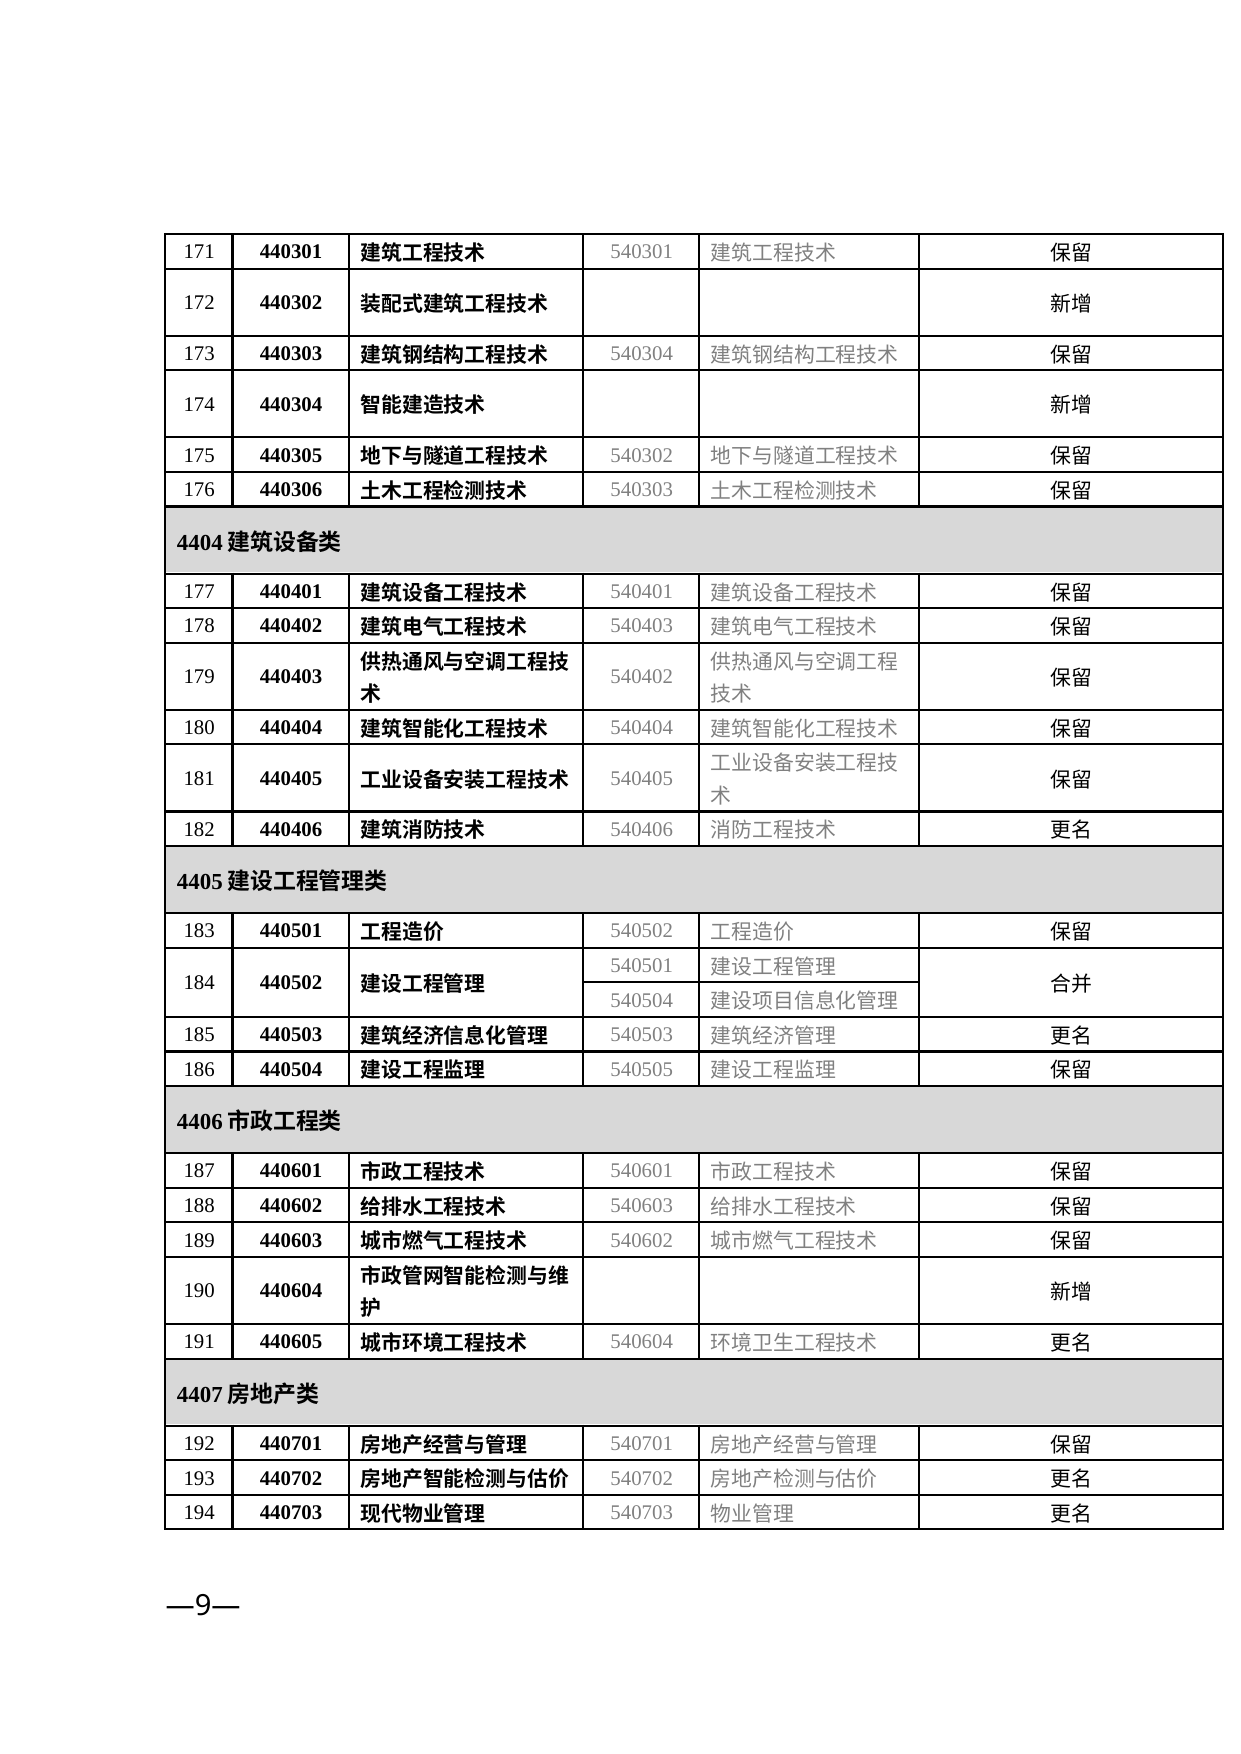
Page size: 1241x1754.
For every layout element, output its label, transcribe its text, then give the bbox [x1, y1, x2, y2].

table_cell 194 [166, 1496, 231, 1528]
table_cell 184 [166, 949, 231, 1016]
table_cell 174 [166, 371, 231, 436]
table_cell 房地产经营与管理 [350, 1427, 582, 1459]
table_cell 540303 [584, 473, 698, 505]
table_cell 保留 [920, 914, 1222, 947]
table_cell 185 [166, 1018, 231, 1050]
table_cell 市政工程技术 [350, 1154, 582, 1187]
table_cell 540601 [584, 1154, 698, 1187]
table_cell 191 [166, 1325, 231, 1357]
table_cell 保留 [920, 1189, 1222, 1221]
table_cell 440405 [234, 745, 348, 810]
table_cell 环境卫生工程技术 [700, 1325, 918, 1357]
table_cell 440604 [234, 1258, 348, 1323]
table_cell [700, 270, 918, 334]
table_cell 175 [166, 438, 231, 471]
table_cell 179 [166, 644, 231, 709]
table_cell 房地产检测与估价 [700, 1461, 918, 1494]
table_cell 182 [166, 813, 231, 845]
table_cell 保留 [920, 337, 1222, 369]
table_cell 建筑电气工程技术 [350, 609, 582, 642]
table_cell 地下与隧道工程技术 [700, 438, 918, 471]
table_cell 工业设备安装工程技术 [700, 745, 918, 810]
table_cell 192 [166, 1427, 231, 1459]
table_cell 540703 [584, 1496, 698, 1528]
table_cell 给排水工程技术 [700, 1189, 918, 1221]
table_cell 540502 [584, 914, 698, 947]
table_cell 更名 [920, 1018, 1222, 1050]
table_cell 4405建设工程管理类 [166, 847, 1222, 912]
table_cell 440404 [234, 711, 348, 743]
table_cell 供热通风与空调工程技术 [350, 644, 582, 709]
table_cell 供热通风与空调工程技术 [700, 644, 918, 709]
table_cell 4404建筑设备类 [166, 508, 1222, 572]
table_cell [584, 371, 698, 436]
table_cell 建设工程监理 [700, 1053, 918, 1085]
table_cell 更名 [920, 1461, 1222, 1494]
table_cell 176 [166, 473, 231, 505]
table_cell 地下与隧道工程技术 [350, 438, 582, 471]
table_cell 440401 [234, 575, 348, 607]
table_cell 建设项目信息化管理 [700, 983, 918, 1016]
table_cell 440702 [234, 1461, 348, 1494]
table_cell 建筑工程技术 [350, 235, 582, 267]
table_cell 建筑工程技术 [700, 235, 918, 267]
table_cell 新增 [920, 1258, 1222, 1323]
table_cell 土木工程检测技术 [700, 473, 918, 505]
table_cell 540602 [584, 1223, 698, 1256]
table_cell 保留 [920, 575, 1222, 607]
table_cell 房地产经营与管理 [700, 1427, 918, 1459]
table_cell 540503 [584, 1018, 698, 1050]
table_cell 190 [166, 1258, 231, 1323]
table_cell 187 [166, 1154, 231, 1187]
table_cell 新增 [920, 371, 1222, 436]
table_cell 建筑经济管理 [700, 1018, 918, 1050]
table_cell 建设工程管理 [350, 949, 582, 1016]
table_cell 保留 [920, 1053, 1222, 1085]
table_cell 保留 [920, 438, 1222, 471]
table_cell 保留 [920, 711, 1222, 743]
table_cell 440406 [234, 813, 348, 845]
table_cell 市政工程技术 [700, 1154, 918, 1187]
table_cell 540701 [584, 1427, 698, 1459]
table_cell 给排水工程技术 [350, 1189, 582, 1221]
table_cell 440603 [234, 1223, 348, 1256]
table_cell [700, 371, 918, 436]
table_cell 建设工程管理 [700, 949, 918, 981]
table_cell 4407房地产类 [166, 1360, 1222, 1424]
table_cell 440302 [234, 270, 348, 334]
table_cell 189 [166, 1223, 231, 1256]
table_cell 合并 [920, 949, 1222, 1016]
table_cell 440402 [234, 609, 348, 642]
table_cell 188 [166, 1189, 231, 1221]
table_cell 540301 [584, 235, 698, 267]
table_cell 186 [166, 1053, 231, 1085]
table_cell 保留 [920, 745, 1222, 810]
table_cell 城市燃气工程技术 [700, 1223, 918, 1256]
table_cell 保留 [920, 644, 1222, 709]
table_cell 540302 [584, 438, 698, 471]
table_cell 更名 [920, 1325, 1222, 1357]
table_cell 540505 [584, 1053, 698, 1085]
table_cell 建筑智能化工程技术 [700, 711, 918, 743]
table_cell 建筑经济信息化管理 [350, 1018, 582, 1050]
table_cell [700, 1258, 918, 1323]
table_cell [584, 1258, 698, 1323]
table_cell 177 [166, 575, 231, 607]
table_cell 440502 [234, 949, 348, 1016]
table_cell [584, 270, 698, 334]
table_cell 土木工程检测技术 [350, 473, 582, 505]
table_cell 装配式建筑工程技术 [350, 270, 582, 334]
table_cell 440703 [234, 1496, 348, 1528]
table_cell 178 [166, 609, 231, 642]
table_cell 更名 [920, 1496, 1222, 1528]
table_cell 440301 [234, 235, 348, 267]
table_cell 172 [166, 270, 231, 334]
table_cell 保留 [920, 1223, 1222, 1256]
table_cell 建筑设备工程技术 [350, 575, 582, 607]
table_cell 173 [166, 337, 231, 369]
table_cell 440601 [234, 1154, 348, 1187]
table_cell 建设工程监理 [350, 1053, 582, 1085]
table_cell 更名 [920, 813, 1222, 845]
table_cell 保留 [920, 473, 1222, 505]
table_cell 城市环境工程技术 [350, 1325, 582, 1357]
table_cell 城市燃气工程技术 [350, 1223, 582, 1256]
table_cell 440303 [234, 337, 348, 369]
table_cell 540604 [584, 1325, 698, 1357]
table_cell 171 [166, 235, 231, 267]
table_cell 540304 [584, 337, 698, 369]
table_cell 540501 [584, 949, 698, 981]
table_cell 540403 [584, 609, 698, 642]
table_cell 建筑电气工程技术 [700, 609, 918, 642]
table_cell 建筑设备工程技术 [700, 575, 918, 607]
table_cell 建筑钢结构工程技术 [350, 337, 582, 369]
table_cell 440306 [234, 473, 348, 505]
table_cell 建筑消防技术 [350, 813, 582, 845]
table_cell 440503 [234, 1018, 348, 1050]
table_cell 市政管网智能检测与维护 [350, 1258, 582, 1323]
table_cell 183 [166, 914, 231, 947]
table_cell 4406市政工程类 [166, 1087, 1222, 1152]
table_cell 新增 [920, 270, 1222, 334]
table_cell 现代物业管理 [350, 1496, 582, 1528]
table_cell 540404 [584, 711, 698, 743]
table_cell 193 [166, 1461, 231, 1494]
table_cell 物业管理 [700, 1496, 918, 1528]
table_cell 房地产智能检测与估价 [350, 1461, 582, 1494]
table_cell 440403 [234, 644, 348, 709]
table_cell 540702 [584, 1461, 698, 1494]
table_cell 工程造价 [350, 914, 582, 947]
table_cell 440602 [234, 1189, 348, 1221]
table_cell 540401 [584, 575, 698, 607]
table_cell 440305 [234, 438, 348, 471]
table_cell 440701 [234, 1427, 348, 1459]
table_cell 540405 [584, 745, 698, 810]
table_cell 540402 [584, 644, 698, 709]
table_cell 保留 [920, 235, 1222, 267]
table_cell 181 [166, 745, 231, 810]
table_cell 建筑智能化工程技术 [350, 711, 582, 743]
table_cell 消防工程技术 [700, 813, 918, 845]
table_cell 保留 [920, 609, 1222, 642]
table_cell 540406 [584, 813, 698, 845]
table_cell 440304 [234, 371, 348, 436]
table_cell 440605 [234, 1325, 348, 1357]
table_cell 440504 [234, 1053, 348, 1085]
table_cell 保留 [920, 1427, 1222, 1459]
table_cell 工业设备安装工程技术 [350, 745, 582, 810]
table_cell 工程造价 [700, 914, 918, 947]
table_cell 180 [166, 711, 231, 743]
table_cell 保留 [920, 1154, 1222, 1187]
table_cell 540504 [584, 983, 698, 1016]
table_cell 建筑钢结构工程技术 [700, 337, 918, 369]
table_cell 智能建造技术 [350, 371, 582, 436]
table_cell 440501 [234, 914, 348, 947]
table_cell 540603 [584, 1189, 698, 1221]
